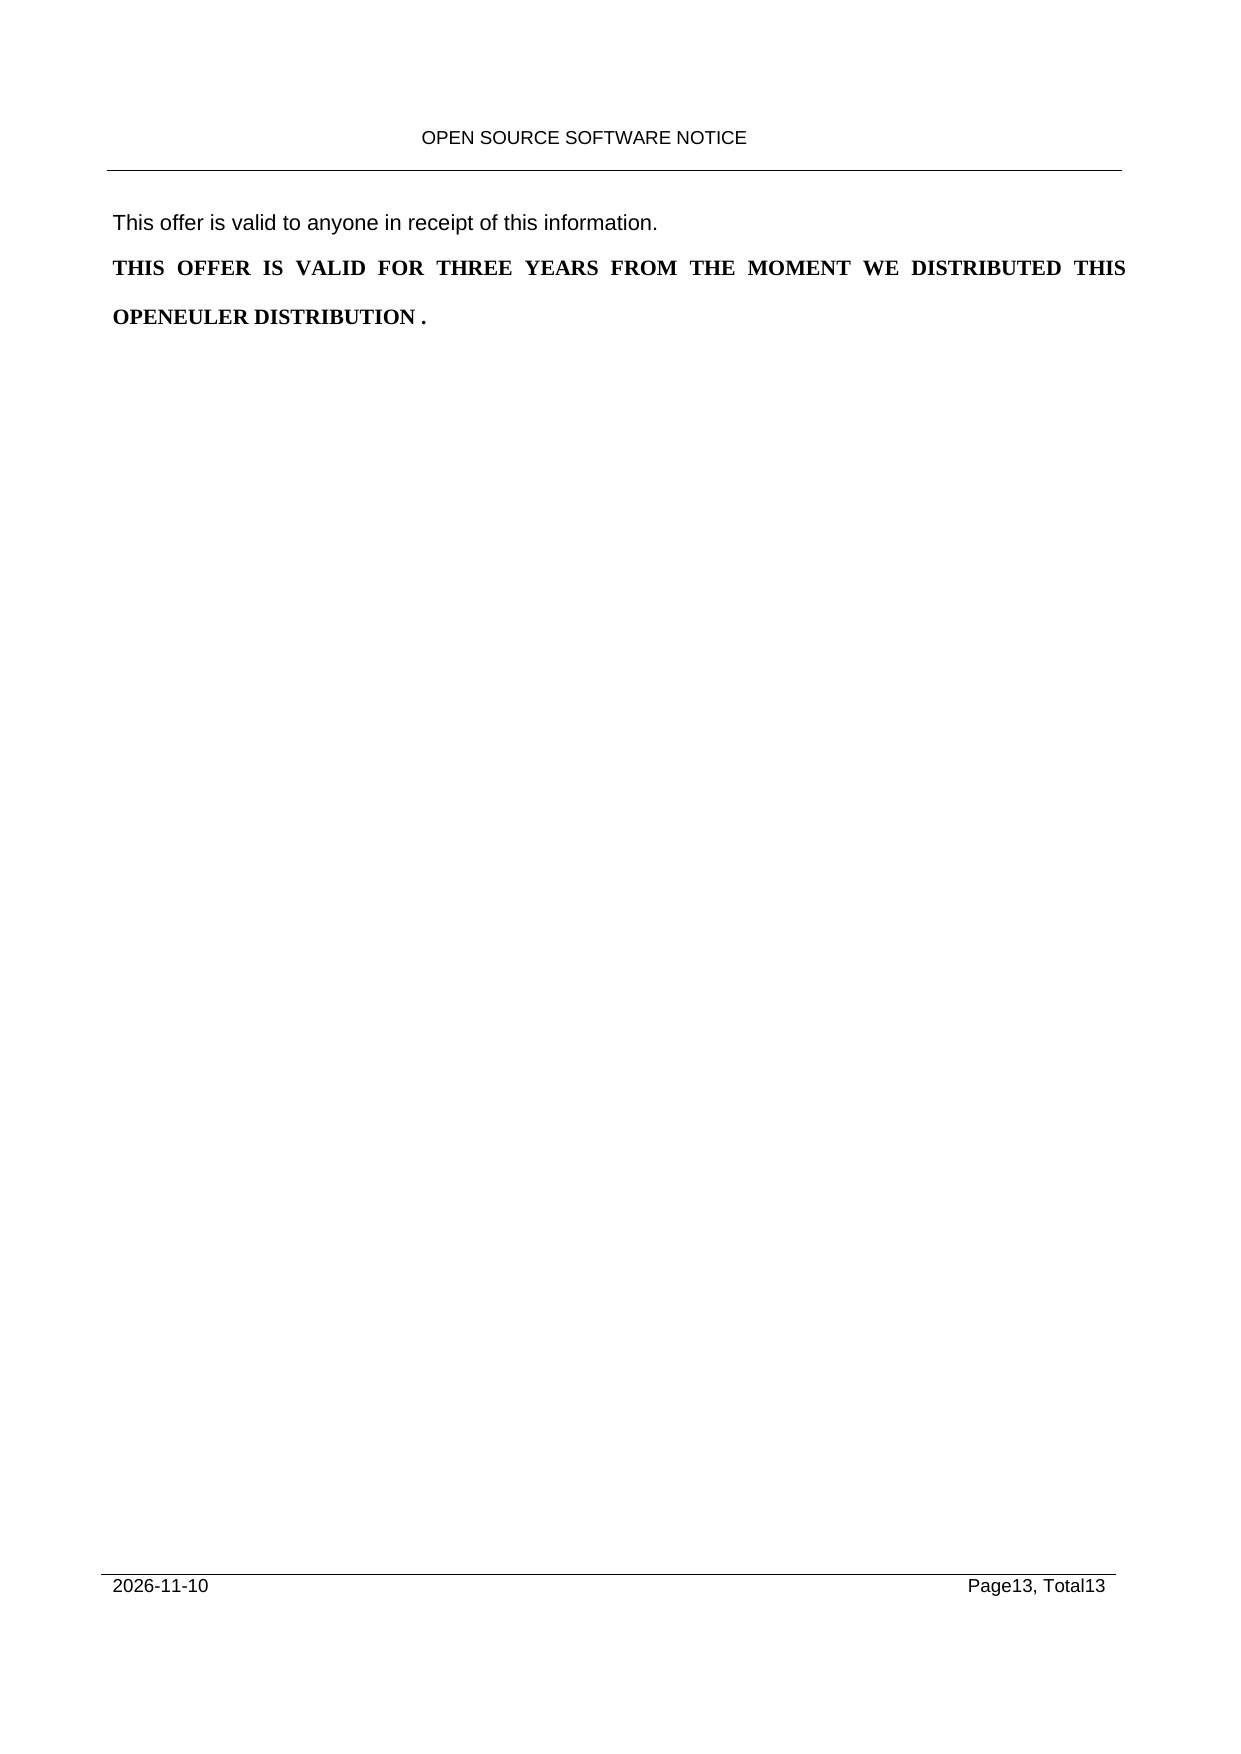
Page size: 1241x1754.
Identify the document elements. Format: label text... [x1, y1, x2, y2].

text THIS OFFER IS VALID FOR THREE YEARS FROM THE MOMENT WE DISTRIBUTED THIS OPENEULER DISTRIBUTION . [112, 251, 1128, 333]
text This offer is valid to anyone in receipt of this information. [112, 206, 1128, 239]
